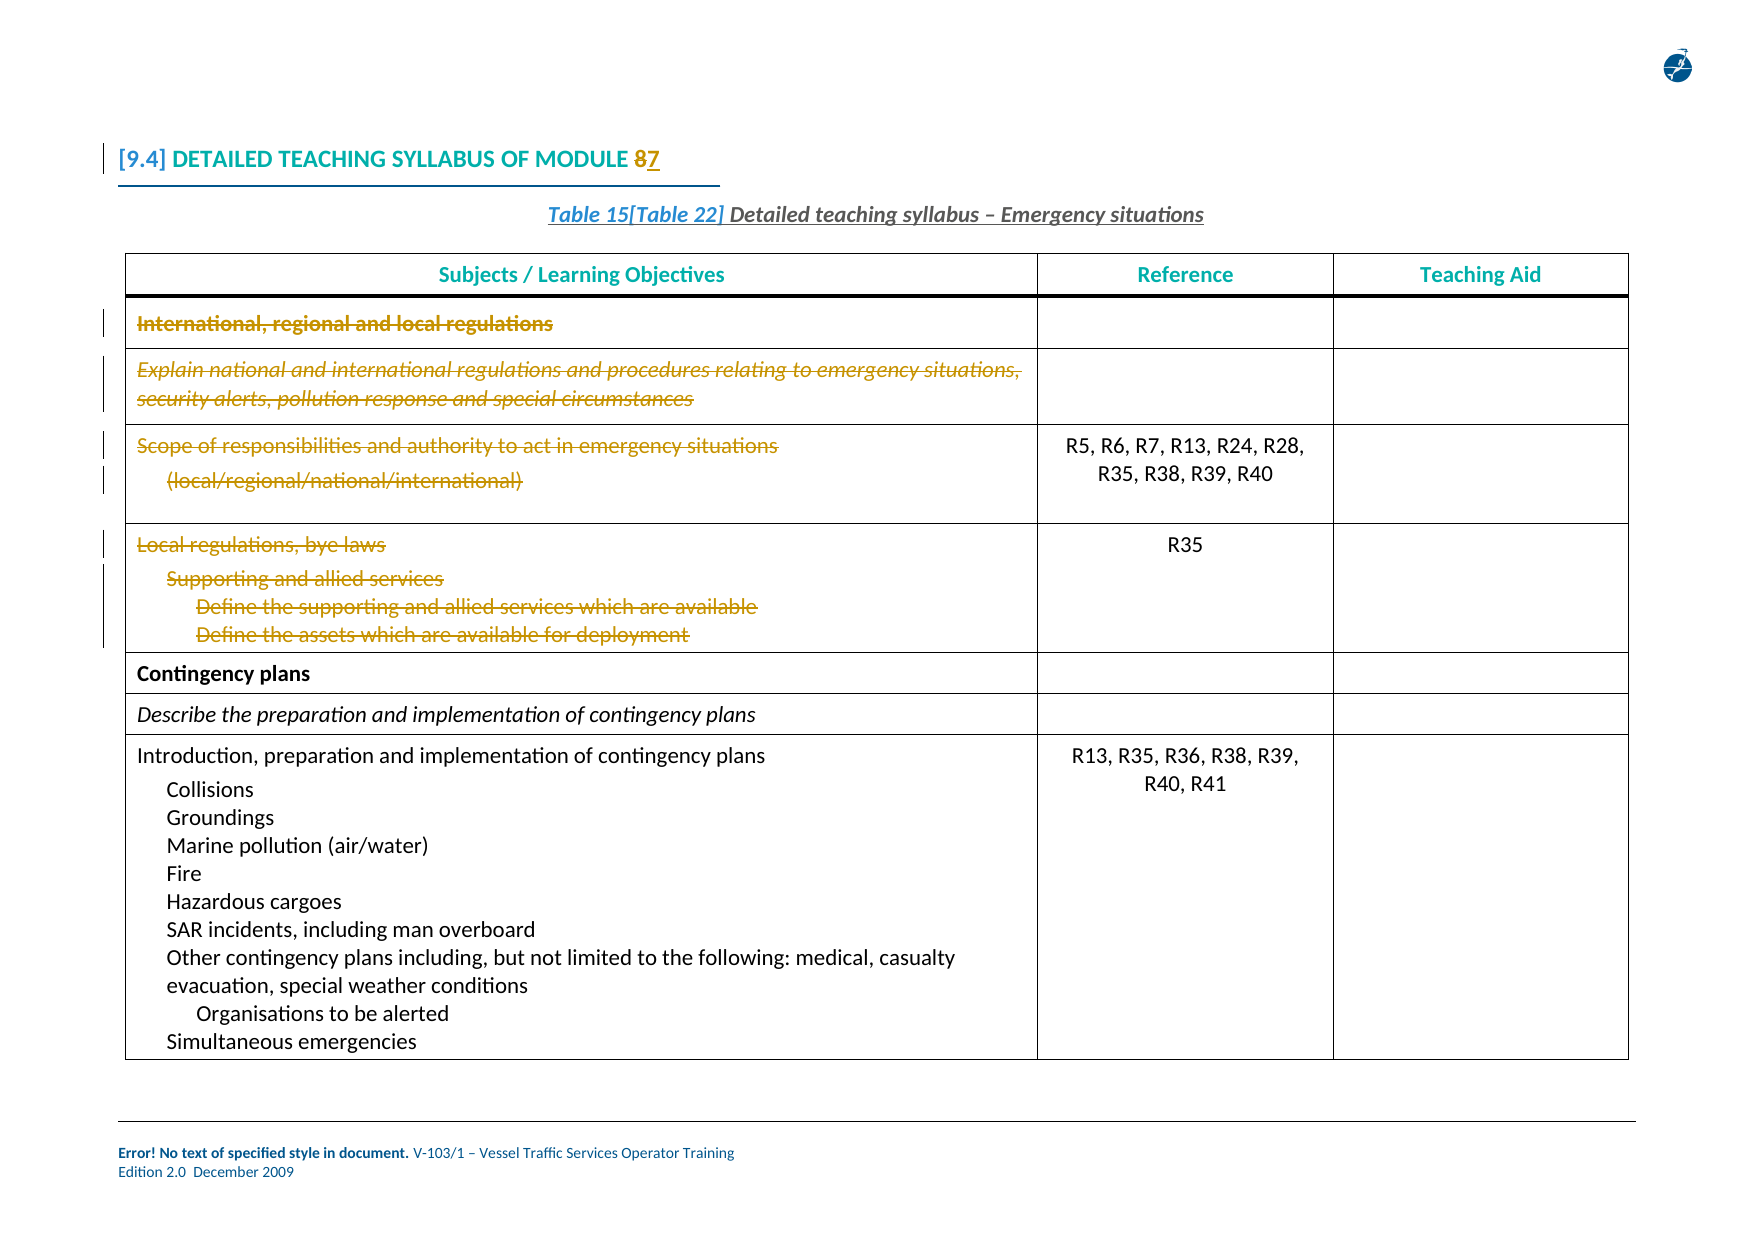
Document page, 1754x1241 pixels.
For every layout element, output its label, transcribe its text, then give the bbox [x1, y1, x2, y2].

table_cell R5, R6, R7, R13, R24, R28, R35, R38, R39, R40 [1038, 425, 1333, 522]
table_header Subjects / Learning Objectives [126, 254, 1037, 294]
table_cell [126, 524, 1037, 652]
table_cell [126, 298, 1037, 348]
table_cell [1334, 524, 1628, 652]
table_cell [1038, 349, 1333, 424]
table_cell Introduction, preparation and implementation of contingency plans Collisions Groundings Marine pollution (air/water) Fire Hazardous cargoes SAR incidents, including man overboard Other contingency plans including, but not limited to the following: medical, casualty evacuation, special weather conditions Organisations to be alerted Simultaneous emergencies [126, 735, 1037, 1058]
table_cell [126, 425, 1037, 522]
subtitle DETAILED TEACHING SYLLABUS OF MODULE [118, 143, 1636, 174]
table_cell [1334, 653, 1628, 693]
table_cell [1334, 425, 1628, 522]
table_header Teaching Aid [1334, 254, 1628, 294]
table_cell Describe the preparation and implementation of contingency plans [126, 694, 1037, 734]
table_cell Contingency plans [126, 653, 1037, 693]
picture [1632, 0, 1751, 117]
table_cell [1334, 349, 1628, 424]
text Detailed teaching syllabus – Emergency situations [118, 200, 1636, 228]
table_cell R13, R35, R36, R38, R39, R40, R41 [1038, 735, 1333, 1058]
table_cell [126, 349, 1037, 424]
table_cell R35 [1038, 524, 1333, 652]
table_cell [1038, 694, 1333, 734]
table_header Reference [1038, 254, 1333, 294]
table_cell [1038, 298, 1333, 348]
table_cell [1038, 653, 1333, 693]
table_cell [1334, 298, 1628, 348]
table_cell [1334, 735, 1628, 1058]
table_cell [1334, 694, 1628, 734]
